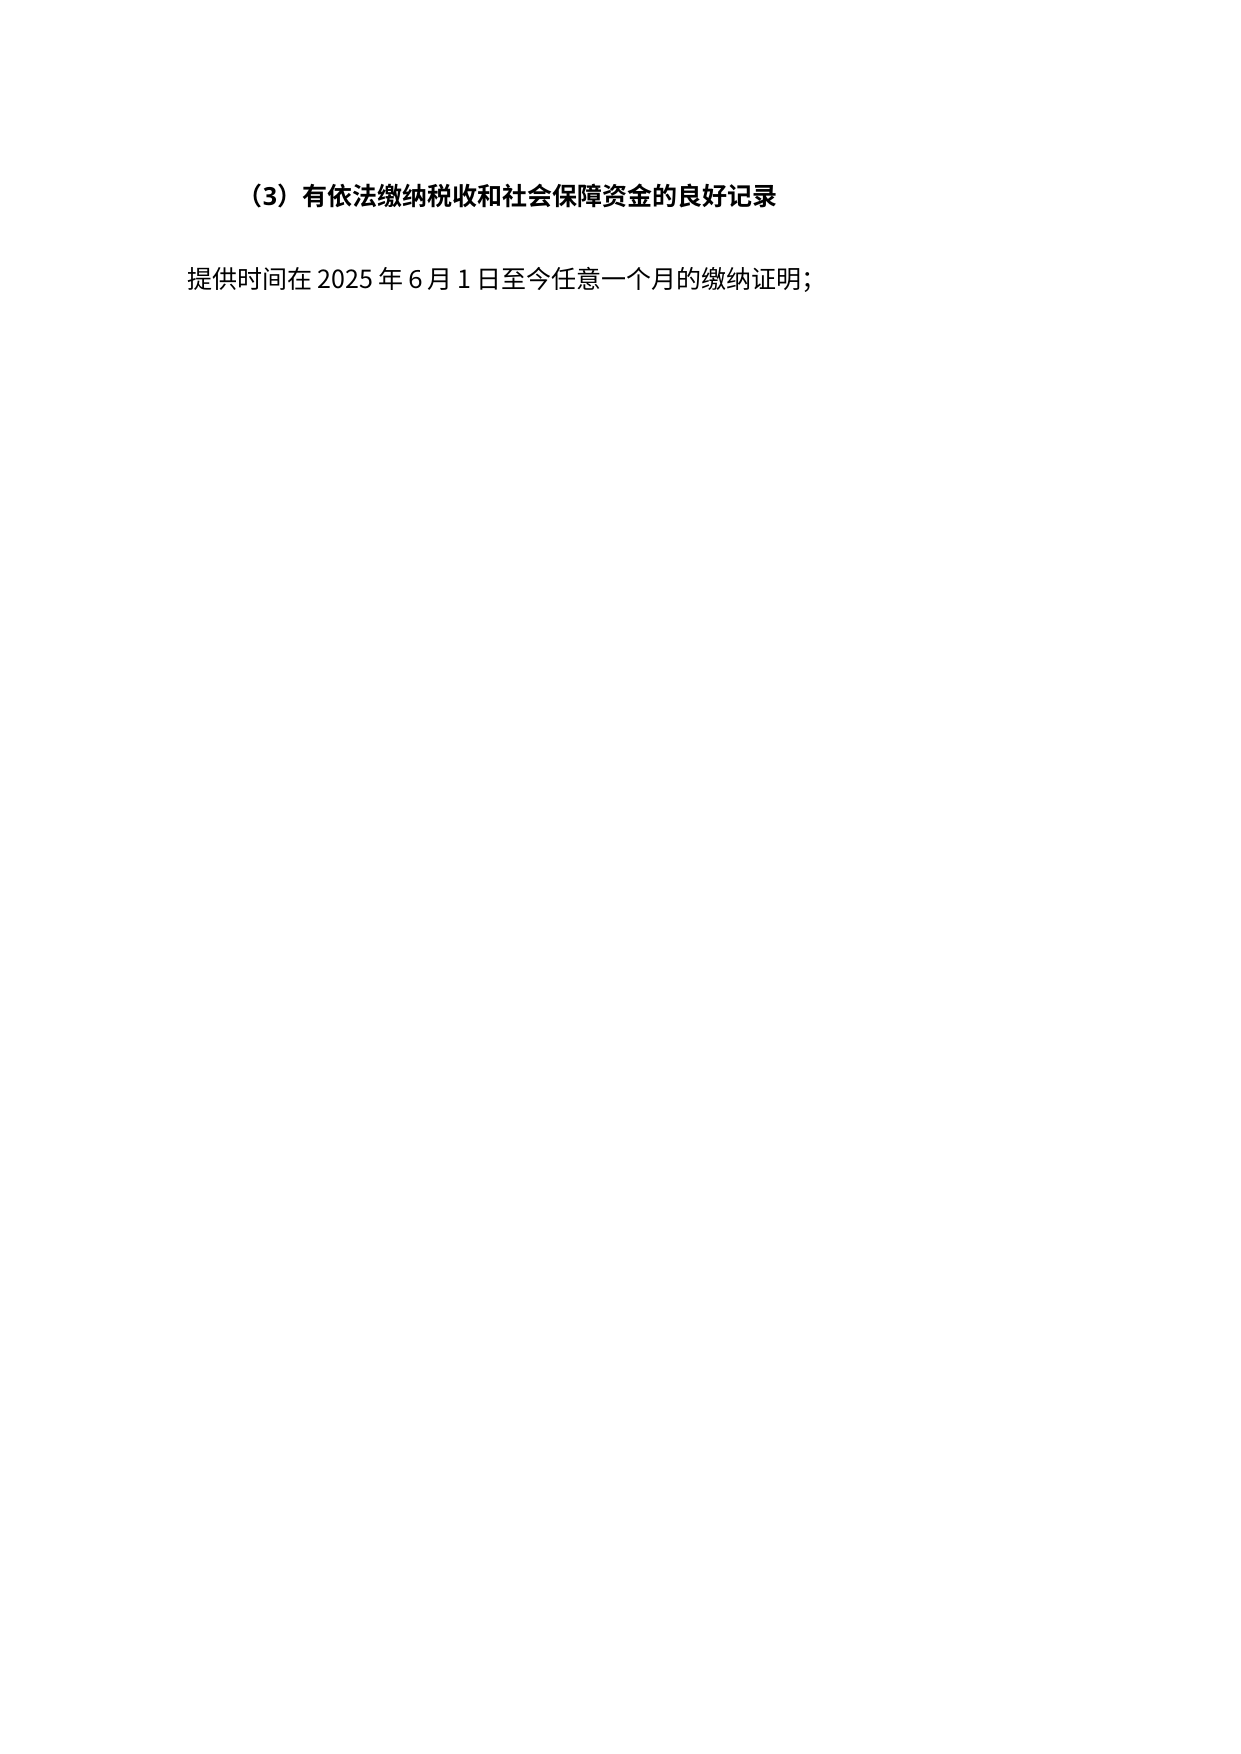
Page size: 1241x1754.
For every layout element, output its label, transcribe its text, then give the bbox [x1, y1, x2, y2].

text （3）有依法缴纳税收和社会保障资金的良好记录 [187, 162, 1053, 227]
text 提供时间在2025年6月1日至今任意一个月的缴纳证明； [187, 245, 1053, 310]
